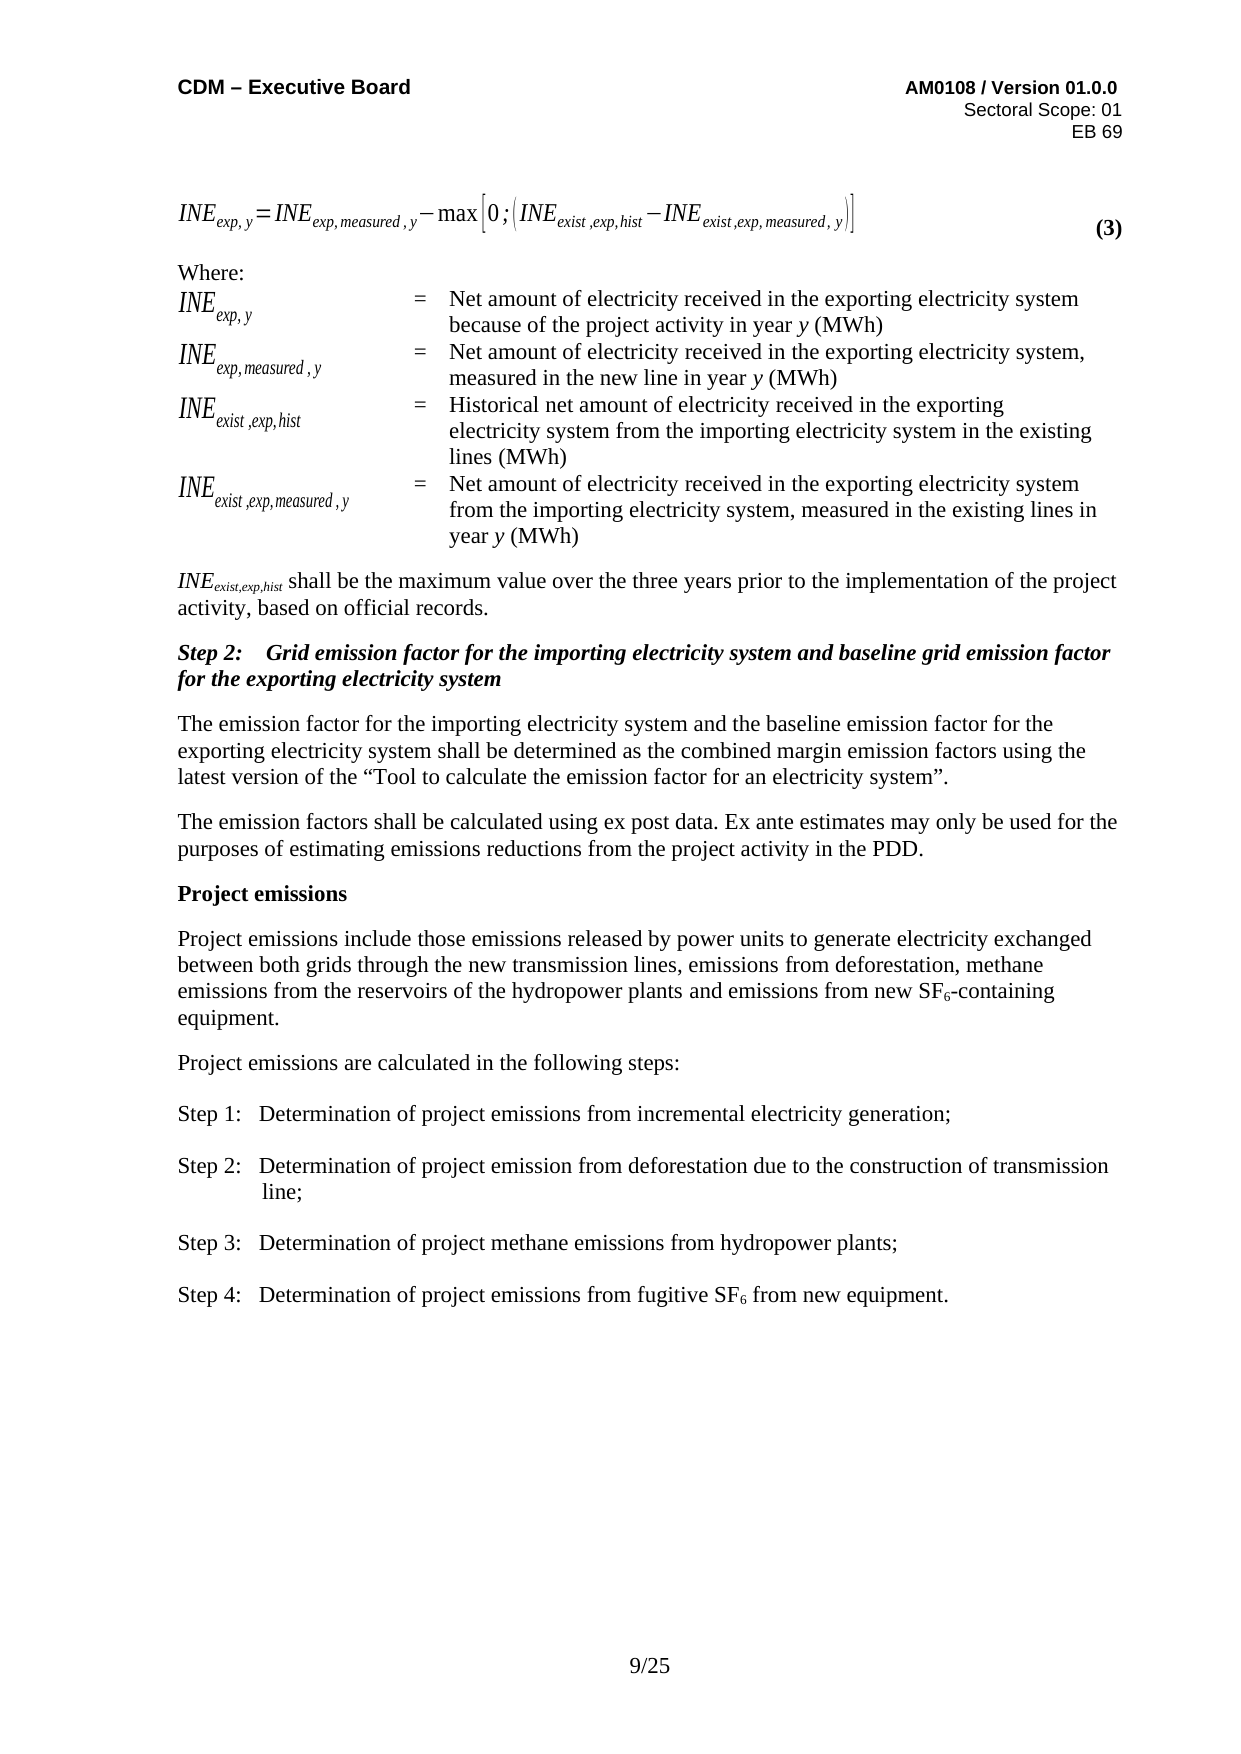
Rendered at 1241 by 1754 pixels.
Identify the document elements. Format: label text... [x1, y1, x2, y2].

text Step 4: Determination of project emissions from fugitive SF6 from new equipment. [177, 1281, 1122, 1307]
table_cell Net amount of electricity received in the exporting electricity system, measured in the new line in year y (MWh) [438, 338, 1111, 391]
text Project emissions are calculated in the following steps: [177, 1049, 1122, 1075]
subtitle Project emissions [177, 880, 1122, 906]
table_header Net amount of electricity received in the exporting electricity system because of the project activity in year y (MWh) [438, 285, 1111, 338]
table_cell Net amount of electricity received in the exporting electricity system from the importing electricity system, measured in the existing lines in year y (MWh) [438, 470, 1111, 549]
list Step 3: Determination of project methane emissions from hydropower plants; [177, 1229, 1122, 1256]
table_cell = [402, 338, 438, 391]
table_header [166, 285, 402, 338]
table_cell [166, 470, 402, 549]
text The emission factor for the importing electricity system and the baseline emission factor for the exporting electricity system shall be determined as the combined margin emission factors using the latest version of the “Tool to calculate the emission factor for an electricity system”. [177, 710, 1122, 789]
text INEexist,exp,hist shall be the maximum value over the three years prior to the implementation of the project activity, based on official records. [177, 567, 1122, 620]
table_cell [166, 338, 402, 391]
text Where: [177, 259, 1122, 285]
text () [177, 193, 1122, 240]
table_cell Historical net amount of electricity received in the exporting electricity system from the importing electricity system in the existing lines (MWh) [438, 391, 1111, 470]
list Step 1: Determination of project emissions from incremental electricity generation; [177, 1100, 1122, 1127]
text The emission factors shall be calculated using ex post data. Ex ante estimates may only be used for the purposes of estimating emissions reductions from the project activity in the PDD. [177, 808, 1122, 861]
text Project emissions include those emissions released by power units to generate electricity exchanged between both grids through the new transmission lines, emissions from deforestation, methane emissions from the reservoirs of the hydropower plants and emissions from new SF6-containing equipment. [177, 925, 1122, 1030]
table_header = [402, 285, 438, 338]
table_cell = [402, 470, 438, 549]
table_cell = [402, 391, 438, 470]
list Step 2: Determination of project emission from deforestation due to the construction of transmission line; [177, 1152, 1122, 1204]
table_cell [166, 391, 402, 470]
list Grid emission factor for the importing electricity system and baseline grid emission factor for the exporting electricity system [177, 639, 1122, 692]
